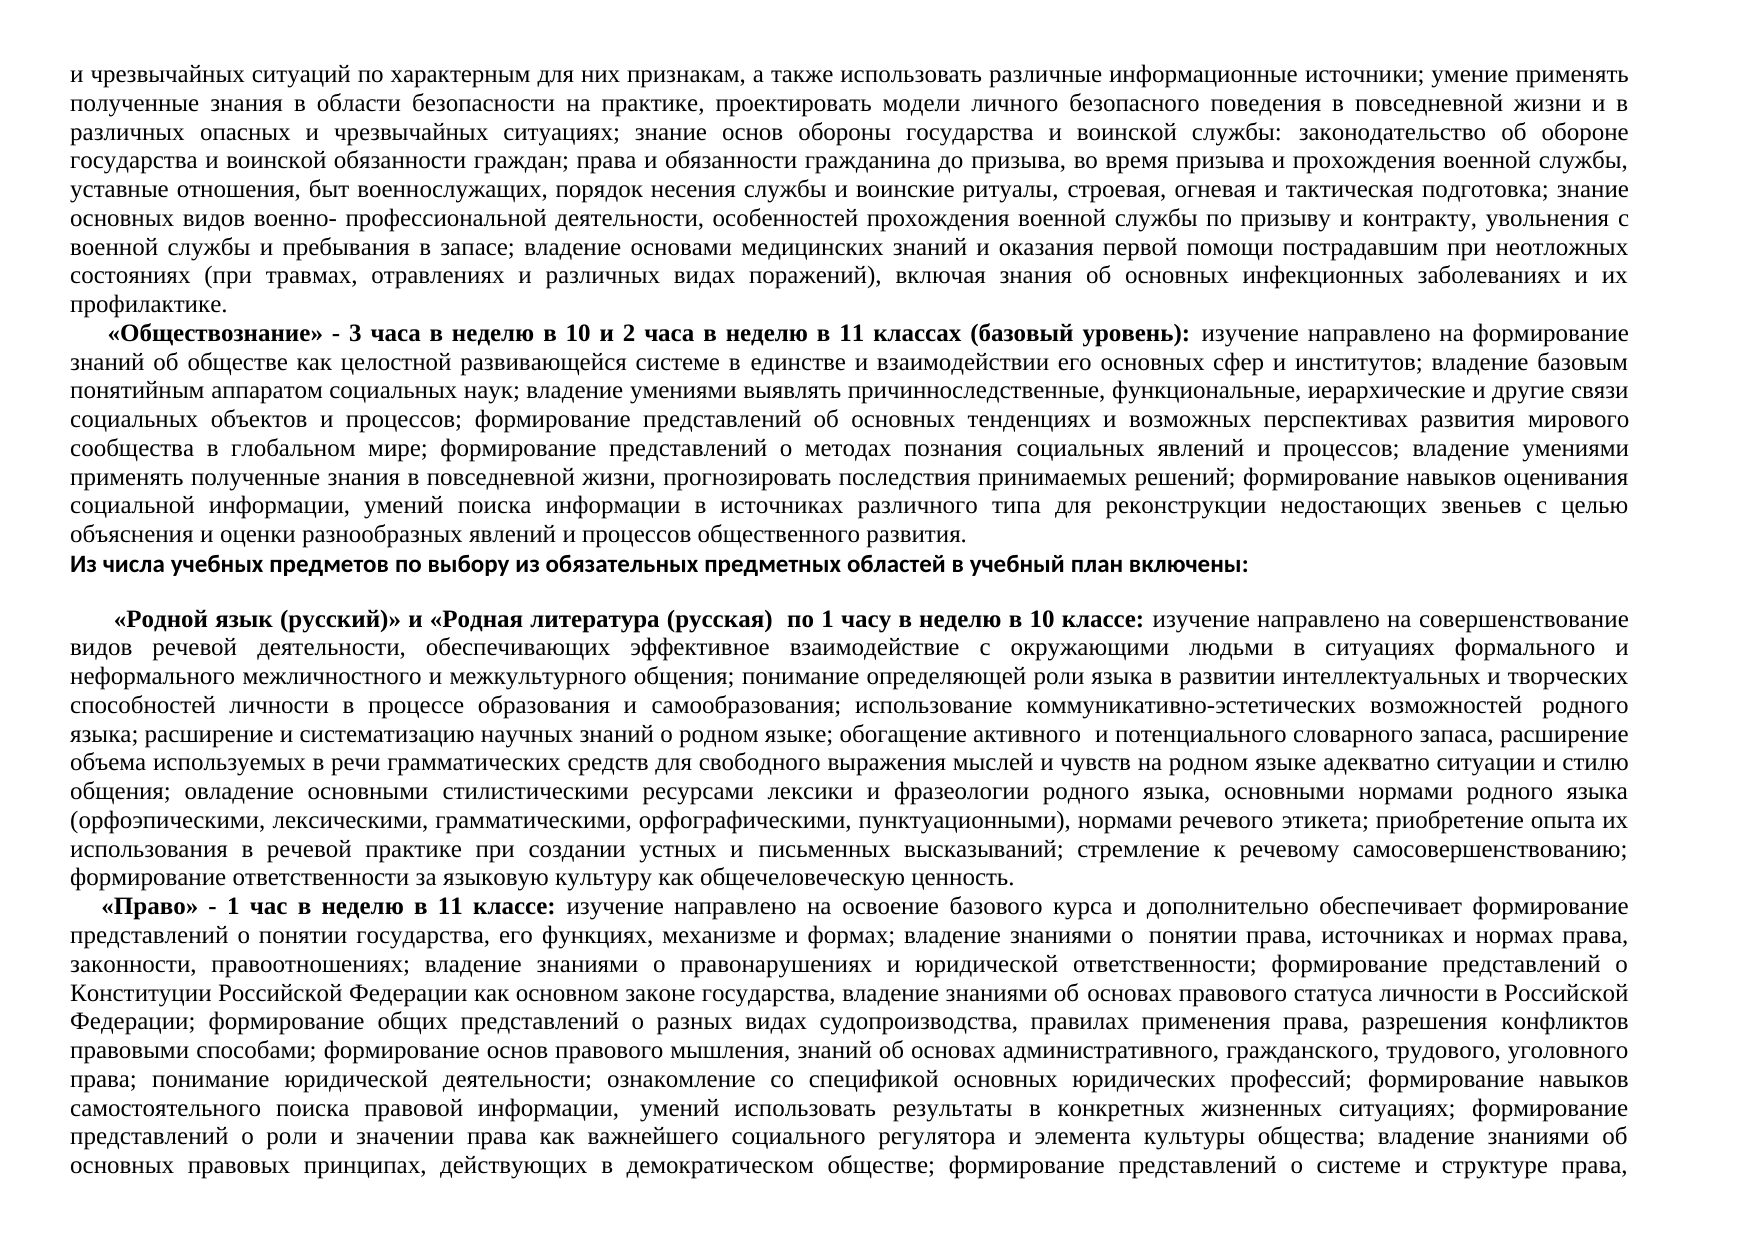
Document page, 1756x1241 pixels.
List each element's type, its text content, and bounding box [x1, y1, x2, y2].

text «Родной язык (русский)» и «Родная литература (русская) по 1 часу в неделю в 10 классе: изучение направлено на совершенствование видов речевой деятельности, обеспечивающих эффективное взаимодействие с окружающими людьми в ситуациях формального и неформального межличностного и межкультурного общения; понимание определяющей роли языка в развитии интеллектуальных и творческих способностей личности в процессе образования и самообразования; использование коммуникативно-эстетических возможностей родного языка; расширение и систематизацию научных знаний о родном языке; обогащение активного и потенциального словарного запаса, расширение объема используемых в речи грамматических средств для свободного выражения мыслей и чувств на родном языке адекватно ситуации и стилю общения; овладение основными стилистическими ресурсами лексики и фразеологии родного языка, основными нормами родного языка (орфоэпическими, лексическими, грамматическими, орфографическими, пунктуационными), нормами речевого этикета; приобретение опыта их использования в речевой практике при создании устных и письменных высказываний; стремление к речевому самосовершенствованию; формирование ответственности за языковую культуру как общечеловеческую ценность. [70, 604, 1629, 891]
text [70, 891, 1629, 1179]
text Из числа учебных предметов по выбору из обязательных предметных областей в учебный план включены: [70, 548, 1628, 578]
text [70, 59, 1629, 318]
text «Обществознание» - 3 часа в неделю в 10 и 2 часа в неделю в 11 классах (базовый уровень): изучение направлено на формирование знаний об обществе как целостной развивающейся системе в единстве и взаимодействии его основных сфер и институтов; владение базовым понятийным аппаратом социальных наук; владение умениями выявлять причинноследственные, функциональные, иерархические и другие связи социальных объектов и процессов; формирование представлений об основных тенденциях и возможных перспективах развития мирового сообщества в глобальном мире; формирование представлений о методах познания социальных явлений и процессов; владение умениями применять полученные знания в повседневной жизни, прогнозировать последствия принимаемых решений; формирование навыков оценивания социальной информации, умений поиска информации в источниках различного типа для реконструкции недостающих звеньев с целью объяснения и оценки разнообразных явлений и процессов общественного развития. [70, 318, 1629, 548]
